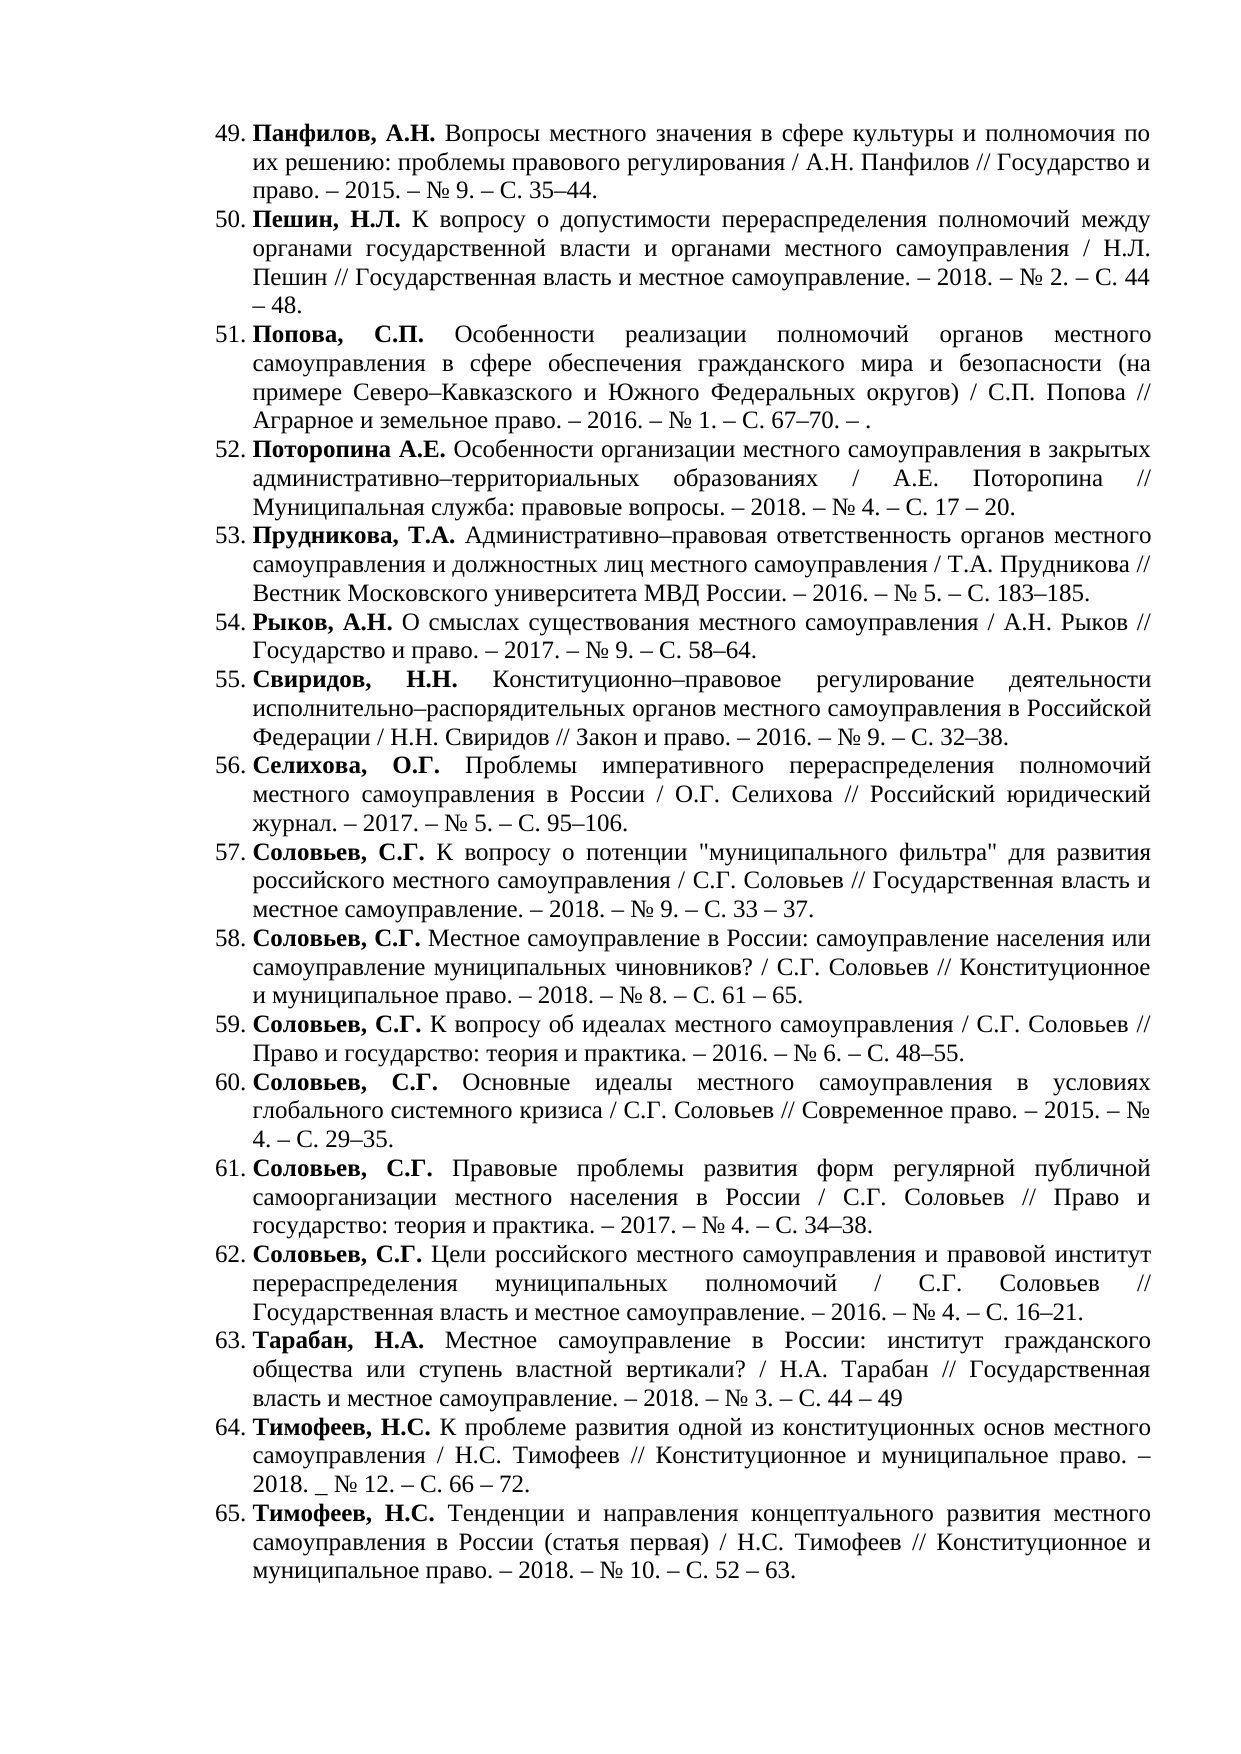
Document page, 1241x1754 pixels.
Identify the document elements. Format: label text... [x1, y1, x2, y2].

list Поторопина А.Е. Особенности организации местного самоуправления в закрытых административно–территориальных образованиях / А.Е. Поторопина // Муниципальная служба: правовые вопросы. – 2018. – № 4. – С. 17 – 20. [215, 434, 1152, 521]
list Тимофеев, Н.С. К проблеме развития одной из конституционных основ местного самоуправления / Н.С. Тимофеев // Конституционное и муниципальное право. – 2018. _ № 12. – С. 66 – 72. [215, 1412, 1152, 1498]
list Соловьев, С.Г. К вопросу о потенции "муниципального фильтра" для развития российского местного самоуправления / С.Г. Соловьев // Государственная власть и местное самоуправление. – 2018. – № 9. – С. 33 – 37. [215, 837, 1152, 923]
list Соловьев, С.Г. Цели российского местного самоуправления и правовой институт перераспределения муниципальных полномочий / С.Г. Соловьев // Государственная власть и местное самоуправление. – 2016. – № 4. – С. 16–21. [215, 1239, 1152, 1326]
list Рыков, А.Н. О смыслах существования местного самоуправления / А.Н. Рыков // Государство и право. – 2017. – № 9. – С. 58–64. [215, 607, 1152, 664]
list Соловьев, С.Г. К вопросу об идеалах местного самоуправления / С.Г. Соловьев // Право и государство: теория и практика. – 2016. – № 6. – С. 48–55. [215, 1009, 1152, 1067]
list Прудникова, Т.А. Административно–правовая ответственность органов местного самоуправления и должностных лиц местного самоуправления / Т.А. Прудникова // Вестник Московского университета МВД России. – 2016. – № 5. – С. 183–185. [215, 521, 1152, 607]
list Свиридов, Н.Н. Конституционно–правовое регулирование деятельности исполнительно–распорядительных органов местного самоуправления в Российской Федерации / Н.Н. Свиридов // Закон и право. – 2016. – № 9. – С. 32–38. [215, 664, 1152, 751]
list Пешин, Н.Л. К вопросу о допустимости перераспределения полномочий между органами государственной власти и органами местного самоуправления / Н.Л. Пешин // Государственная власть и местное самоуправление. – 2018. – № 2. – С. 44 – 48. [215, 204, 1152, 319]
list Соловьев, С.Г. Местное самоуправление в России: самоуправление населения или самоуправление муниципальных чиновников? / С.Г. Соловьев // Конституционное и муниципальное право. – 2018. – № 8. – С. 61 – 65. [215, 923, 1152, 1009]
list Тарабан, Н.А. Местное самоуправление в России: институт гражданского общества или ступень властной вертикали? / Н.А. Тарабан // Государственная власть и местное самоуправление. – 2018. – № 3. – С. 44 – 49 [215, 1326, 1152, 1412]
list Попова, С.П. Особенности реализации полномочий органов местного самоуправления в сфере обеспечения гражданского мира и безопасности (на примере Северо–Кавказского и Южного Федеральных округов) / С.П. Попова // Аграрное и земельное право. – 2016. – № 1. – С. 67–70. – . [215, 319, 1152, 434]
list Панфилов, А.Н. Вопросы местного значения в сфере культуры и полномочия по их решению: проблемы правового регулирования / А.Н. Панфилов // Государство и право. – 2015. – № 9. – С. 35–44. [215, 118, 1152, 204]
list Тимофеев, Н.С. Тенденции и направления концептуального развития местного самоуправления в России (статья первая) / Н.С. Тимофеев // Конституционное и муниципальное право. – 2018. – № 10. – С. 52 – 63. [215, 1498, 1152, 1584]
list Соловьев, С.Г. Правовые проблемы развития форм регулярной публичной самоорганизации местного населения в России / С.Г. Соловьев // Право и государство: теория и практика. – 2017. – № 4. – С. 34–38. [215, 1153, 1152, 1239]
list Соловьев, С.Г. Основные идеалы местного самоуправления в условиях глобального системного кризиса / С.Г. Соловьев // Современное право. – 2015. – № 4. – С. 29–35. [215, 1067, 1152, 1153]
list Селихова, О.Г. Проблемы императивного перераспределения полномочий местного самоуправления в России / О.Г. Селихова // Российский юридический журнал. – 2017. – № 5. – С. 95–106. [215, 751, 1152, 837]
